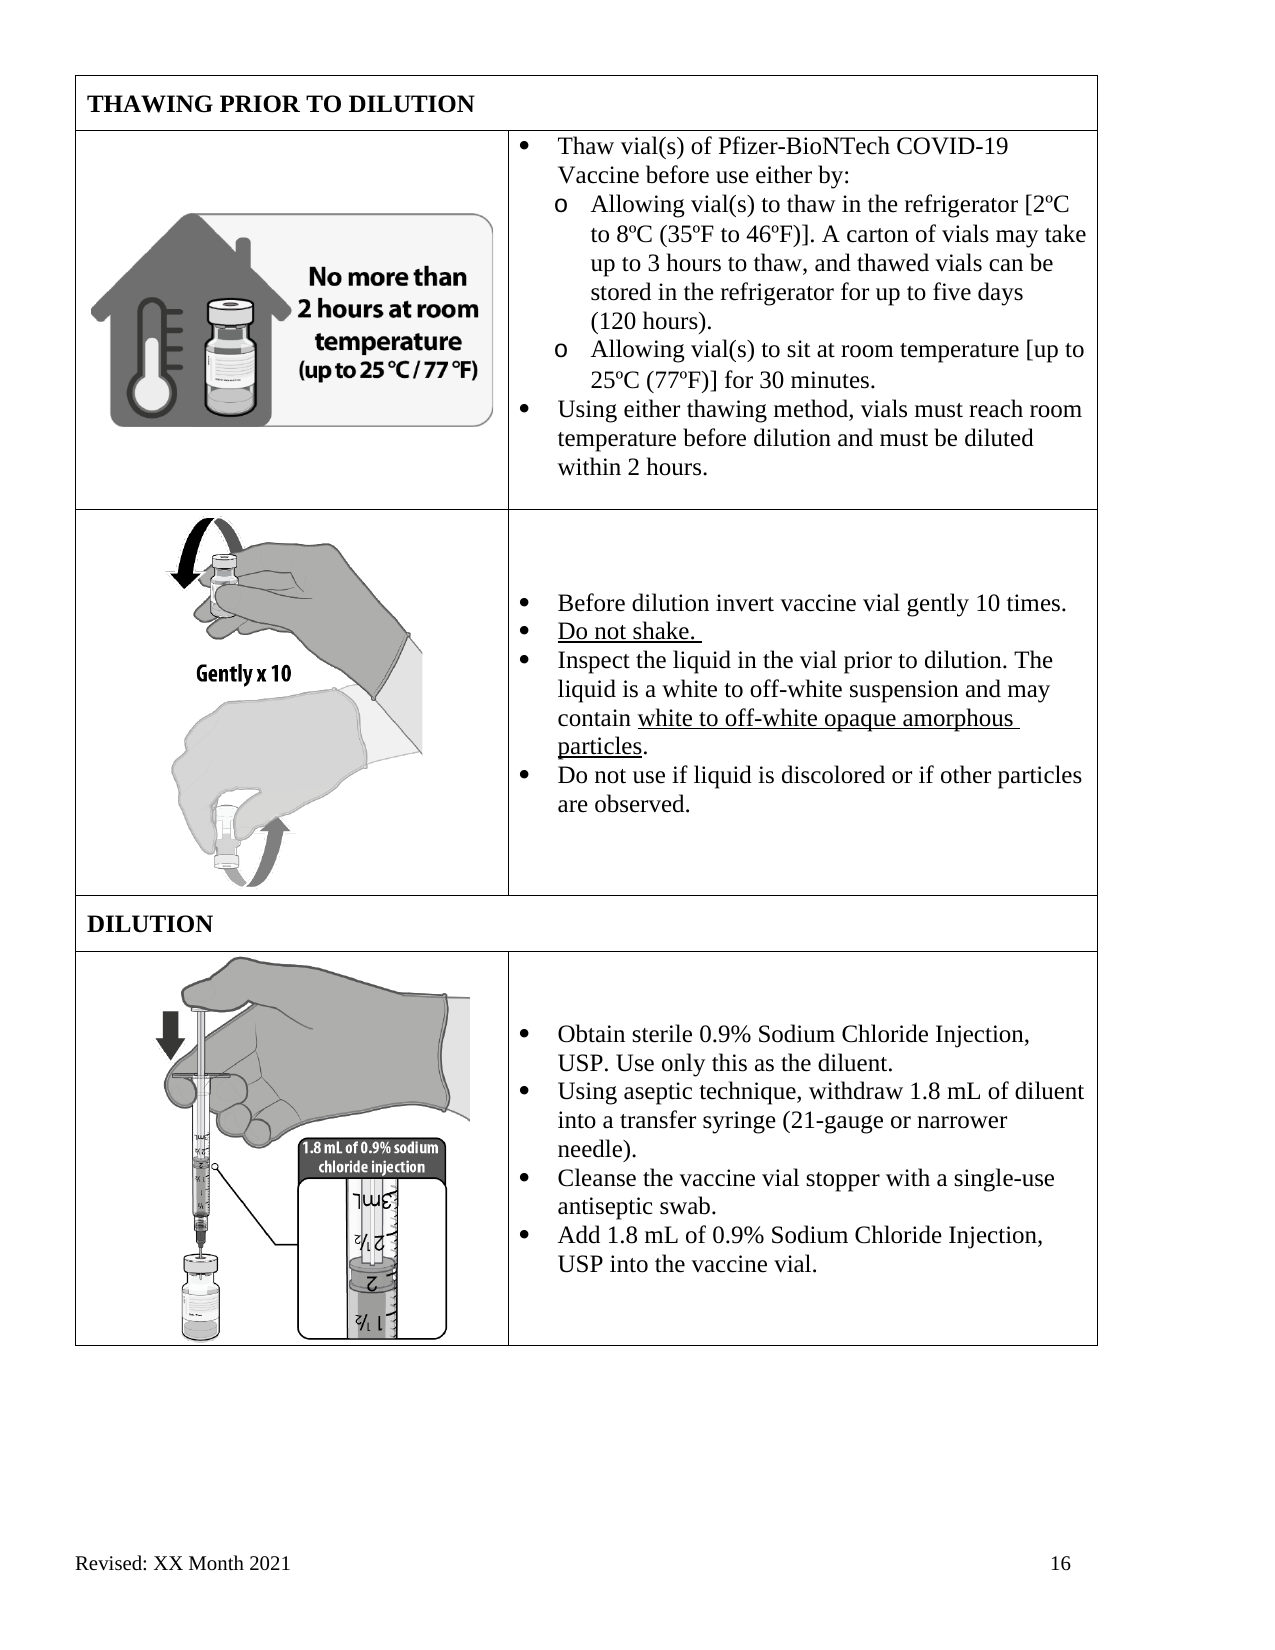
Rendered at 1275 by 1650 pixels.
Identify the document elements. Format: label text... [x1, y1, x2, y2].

table_cell [423, 510, 508, 895]
table_cell Before dilution invert vaccine vial gently 10 times. Do not shake. Inspect the liquid in the vial prior to dilution. The liquid is a white to off-white suspension and may contain white to off-white opaque amorphous particles. Do not use if liquid is discolored or if other particles are observed. [509, 510, 1097, 895]
table_cell [470, 952, 508, 1345]
table_cell DILUTION [76, 896, 1097, 951]
table_cell Obtain sterile 0.9% Sodium Chloride Injection, USP. Use only this as the diluent. Using aseptic technique, withdraw 1.8 mL of diluent into a transfer syringe (21-gauge or narrower needle). Cleanse the vaccine vial stopper with a single-use antiseptic swab. Add 1.8 mL of 0.9% Sodium Chloride Injection, USP into the vaccine vial. [509, 952, 1097, 1345]
picture [114, 951, 470, 1345]
table_cell [76, 510, 161, 895]
table_cell [76, 952, 114, 1345]
table_cell [76, 131, 508, 509]
table_cell Thaw vial(s) of Pfizer-BioNTech COVID-19 Vaccine before use either by: Allowing vial(s) to thaw in the refrigerator [2ºC to 8ºC (35ºF to 46ºF)]. A carton of vials may take up to 3 hours to thaw, and thawed vials can be stored in the refrigerator for up to five days (120 hours). Allowing vial(s) to sit at room temperature [up to 25ºC (77ºF)] for 30 minutes. Using either thawing method, vials must reach room temperature before dilution and must be diluted within 2 hours. [509, 131, 1097, 509]
table_header THAWING PRIOR TO DILUTION [76, 76, 1097, 130]
picture [161, 510, 423, 895]
picture [91, 213, 494, 427]
